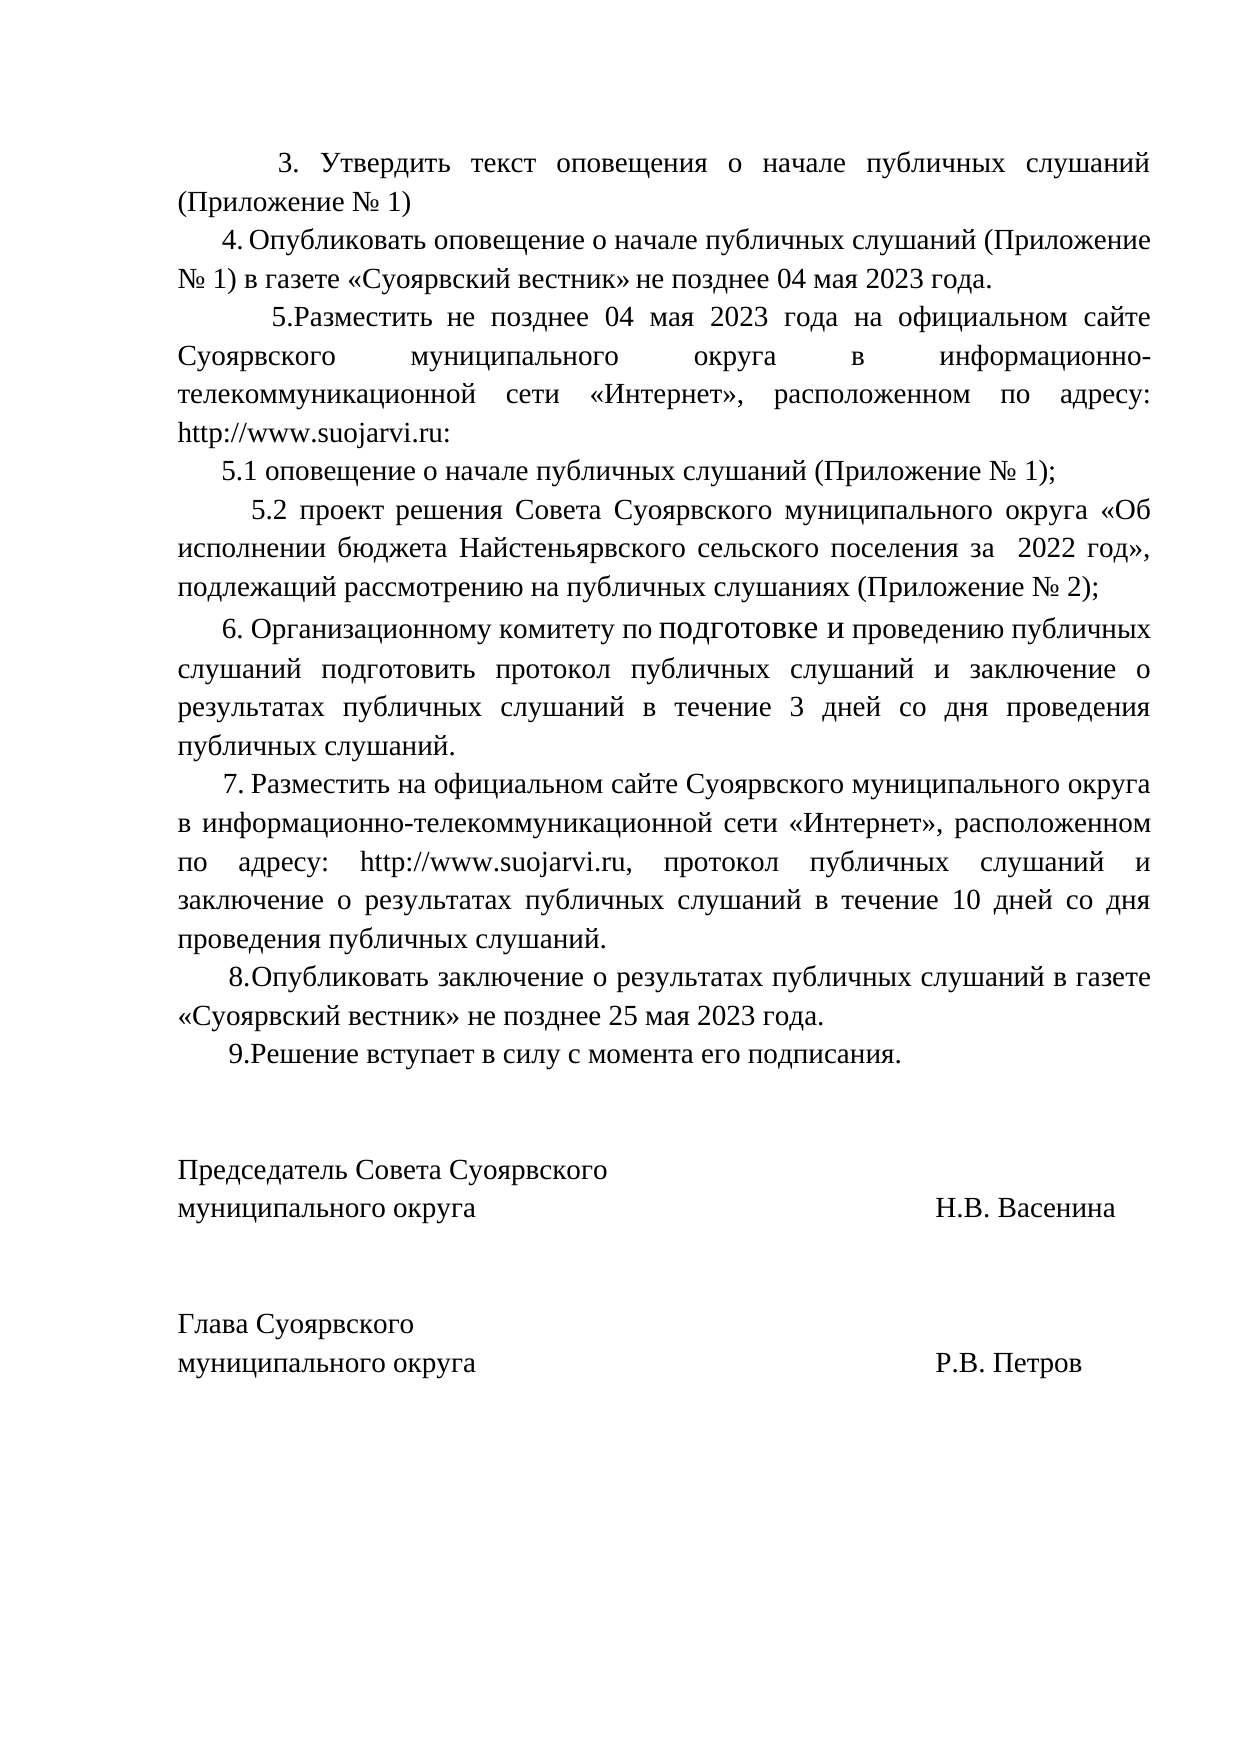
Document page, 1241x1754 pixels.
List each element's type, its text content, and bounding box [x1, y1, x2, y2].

text 9.Решение вступает в силу с момента его подписания. [177, 1036, 1152, 1070]
text 5.2 проект решения Совета Суоярвского муниципального округа «Об исполнении бюджета Найстеньярвского сельского поселения за 2022 год», подлежащий рассмотрению на публичных слушаниях (Приложение № 2); [177, 492, 1152, 603]
text 5.1 оповещение о начале публичных слушаний (Приложение № 1); [177, 453, 1152, 487]
text Глава Суоярвского [177, 1306, 1152, 1340]
text 3. Утвердить текст оповещения о начале публичных слушаний (Приложение № 1) [177, 145, 1152, 217]
text муниципального округа Р.В. Петров [177, 1345, 1152, 1378]
text 4. Опубликовать оповещение о начале публичных слушаний (Приложение № 1) в газете «Суоярвский вестник» не позднее 04 мая 2023 года. [177, 222, 1152, 294]
text 6. Организационному комитету по подготовке и проведению публичных слушаний подготовить протокол публичных слушаний и заключение о результатах публичных слушаний в течение 3 дней со дня проведения публичных слушаний. [177, 608, 1152, 762]
text 5.Разместить не позднее 04 мая 2023 года на официальном сайте Суоярвского муниципального округа в информационно-телекоммуникационной сети «Интернет», расположенном по адресу: http://www.suojarvi.ru: [177, 299, 1152, 448]
text 8. Опубликовать заключение о результатах публичных слушаний в газете «Суоярвский вестник» не позднее 25 мая 2023 года. [177, 959, 1152, 1031]
text муниципального округа Н.В. Васенина [177, 1191, 1152, 1224]
text 7. Разместить на официальном сайте Суоярвского муниципального округа в информационно-телекоммуникационной сети «Интернет», расположенном по адресу: http://www.suojarvi.ru, протокол публичных слушаний и заключение о результатах публичных слушаний в течение 10 дней со дня проведения публичных слушаний. [177, 767, 1152, 954]
text Председатель Совета Суоярвского [177, 1152, 1152, 1186]
